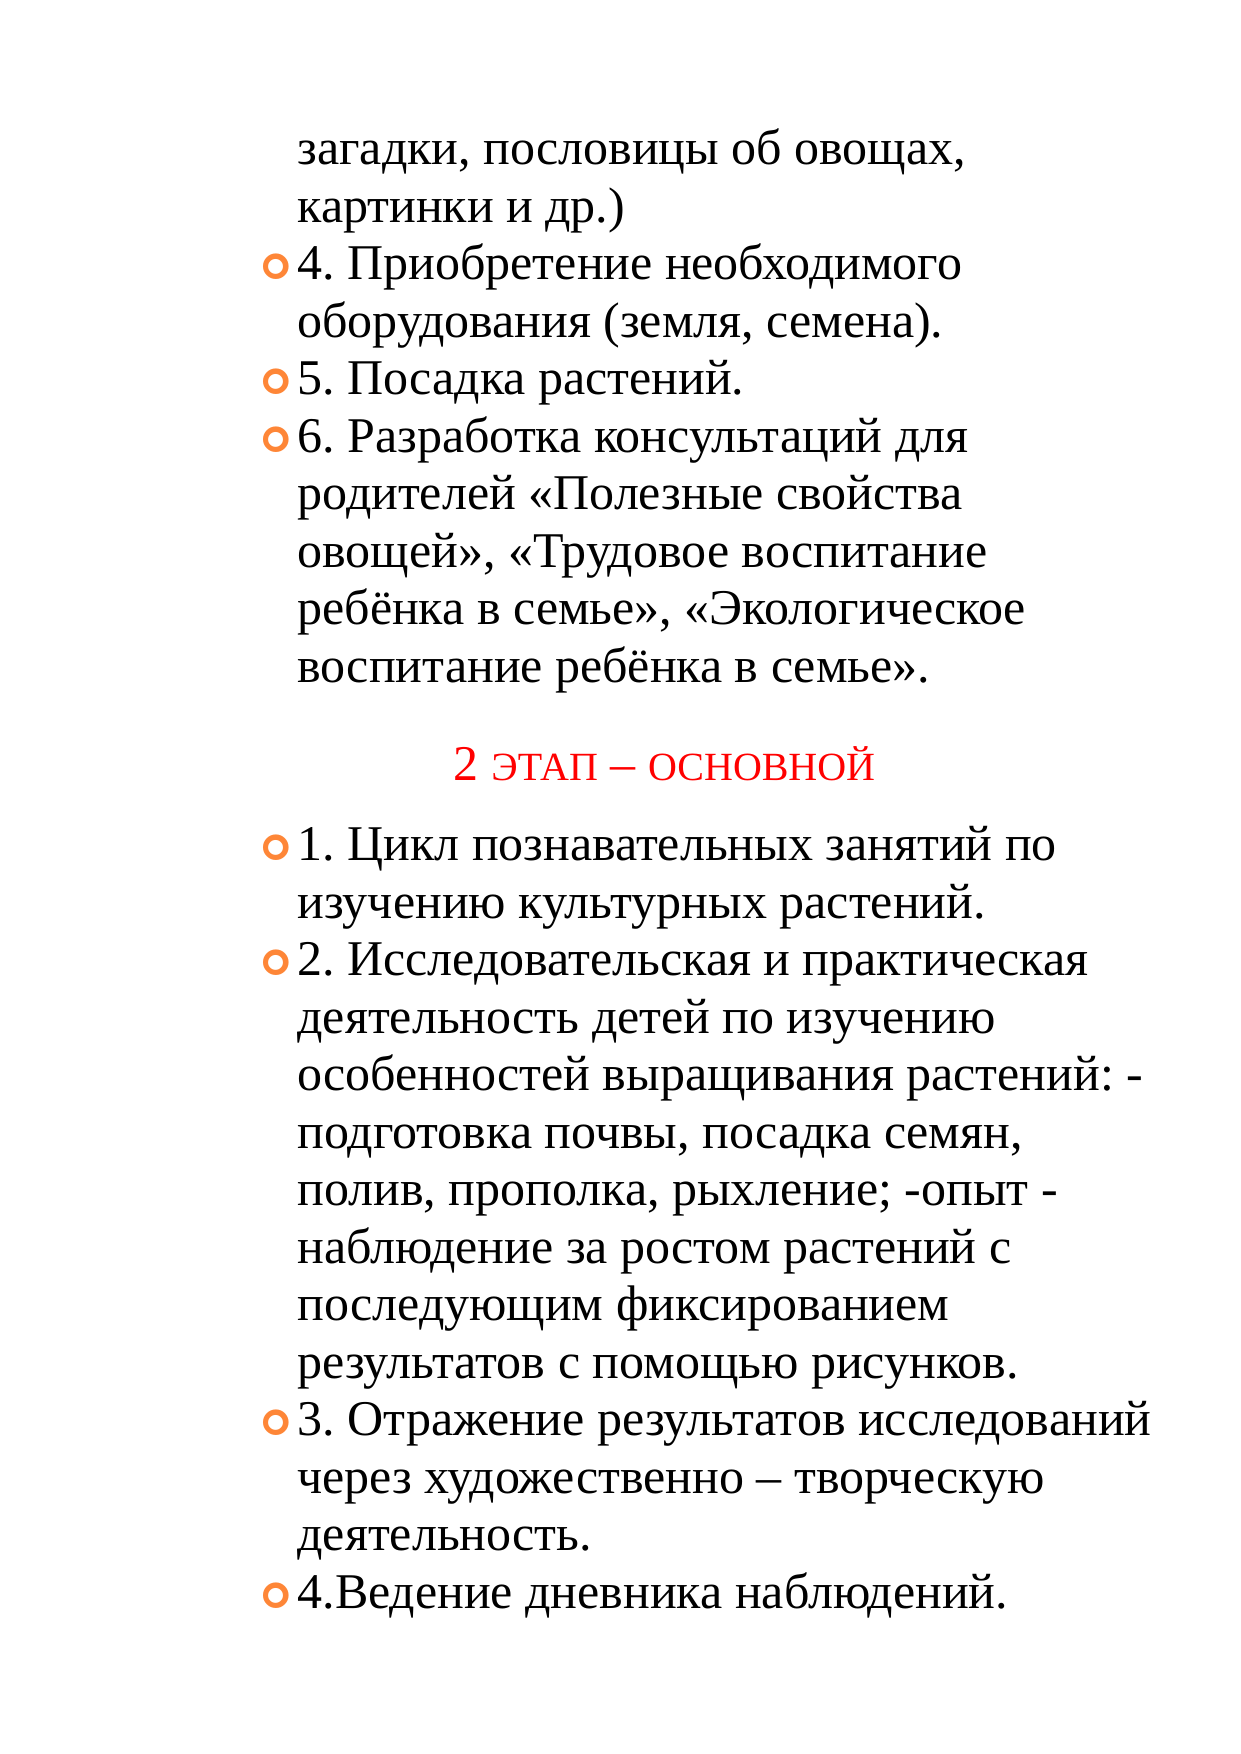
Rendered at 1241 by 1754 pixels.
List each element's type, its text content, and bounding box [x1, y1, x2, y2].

text 2 этап – основной [177, 734, 1152, 793]
list 4. Приобретение необходимого оборудования (земля, семена). [260, 233, 1152, 348]
list 3. Отражение результатов исследований через художественно – творческую деятельность. [260, 1389, 1152, 1561]
list 5. Посадка растений. [260, 348, 1152, 406]
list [260, 118, 1152, 233]
list 2. Исследовательская и практическая деятельность детей по изучению особенностей выращивания растений: - подготовка почвы, посадка семян, полив, прополка, рыхление; -опыт - наблюдение за ростом растений с последующим фиксированием результатов с помощью рисунков. [260, 929, 1152, 1389]
list 1. Цикл познавательных занятий по изучению культурных растений. [260, 814, 1152, 929]
list 4.Ведение дневника наблюдений. [260, 1561, 1152, 1619]
list 6. Разработка консультаций для родителей «Полезные свойства овощей», «Трудовое воспитание ребёнка в семье», «Экологическое воспитание ребёнка в семье». [260, 406, 1152, 693]
